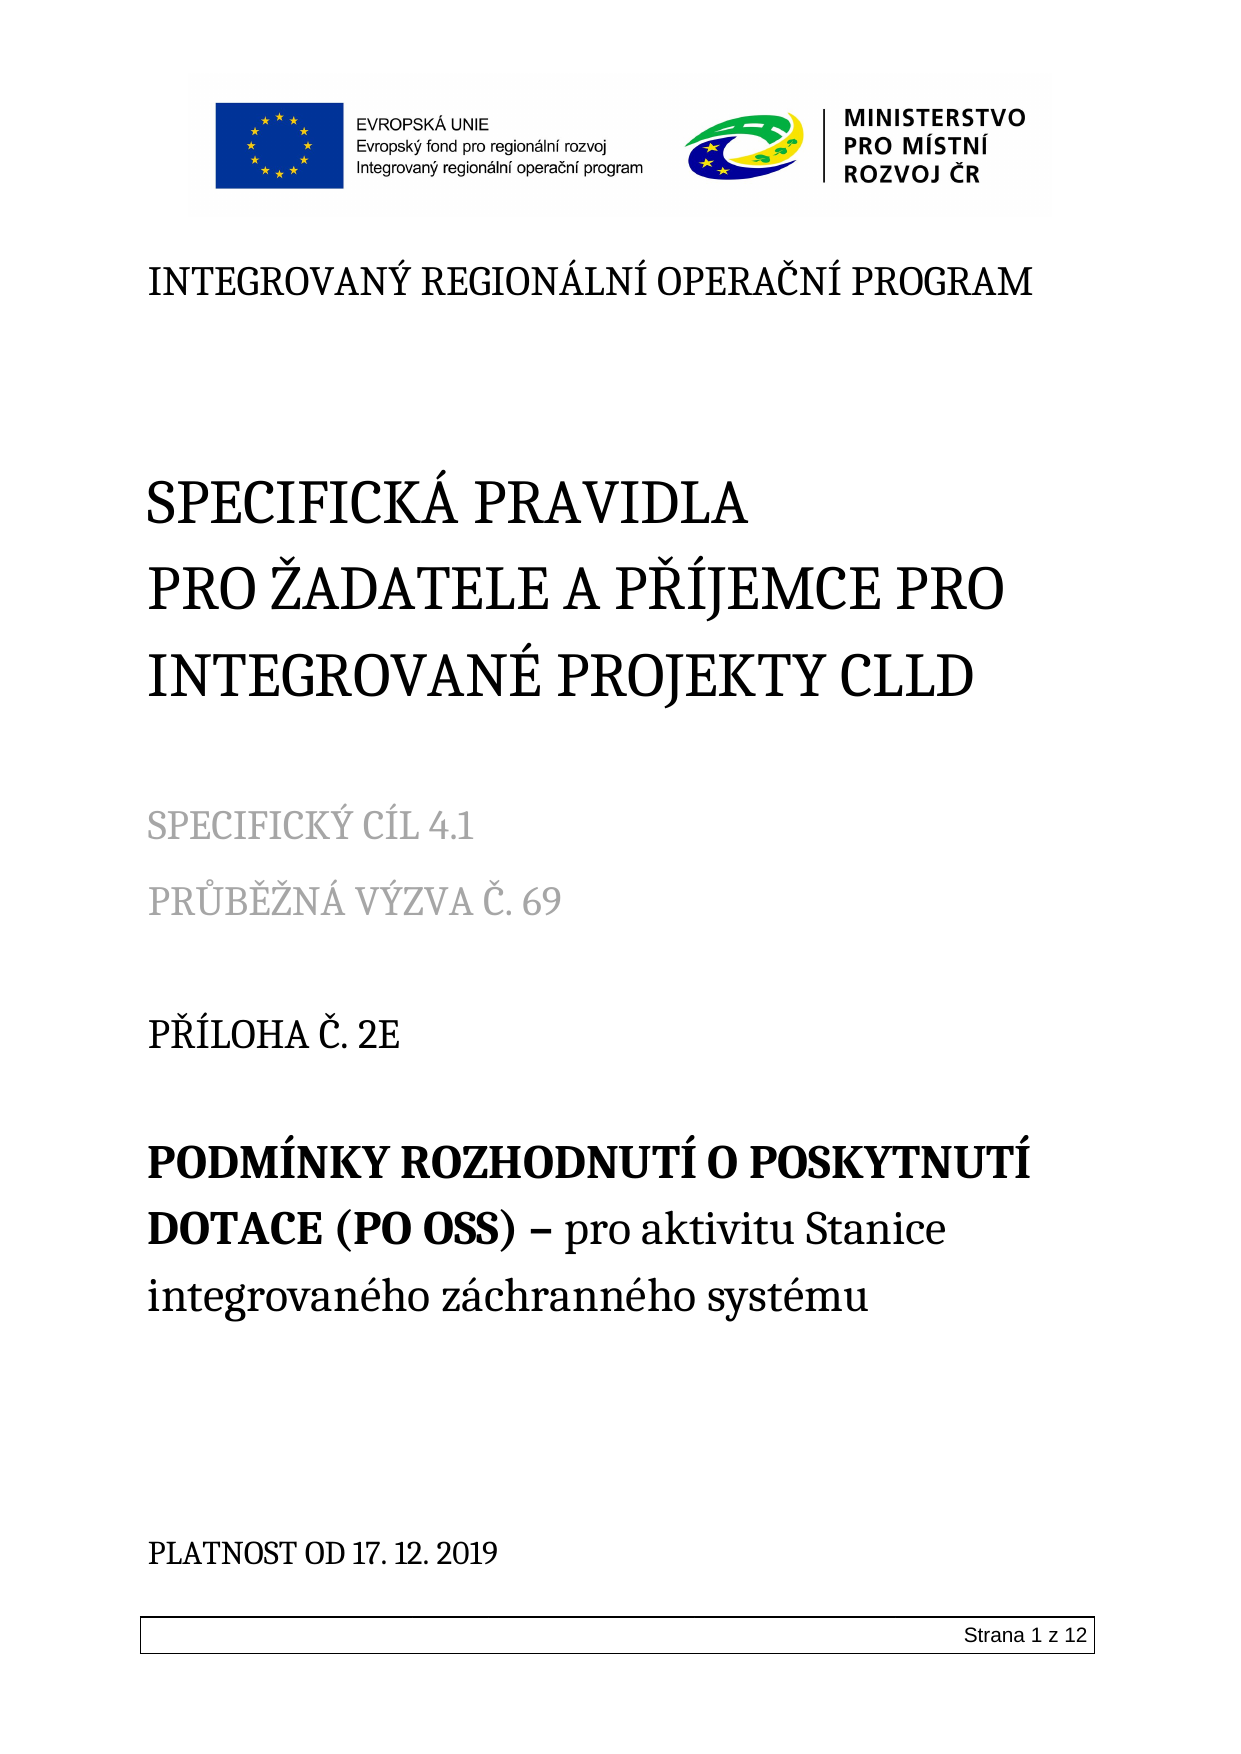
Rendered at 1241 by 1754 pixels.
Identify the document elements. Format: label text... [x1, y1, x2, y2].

text průběžná výzva č. 69 [148, 878, 1092, 926]
text SPECIFICKÝ CÍL 4.1 [148, 802, 1092, 850]
text SPECIFICKÁ PRAVIDLA [148, 467, 1092, 539]
text Podmínky Rozhodnutí o poskytnutí dotace (PO OSS) – pro aktivitu Stanice integrovaného záchranného systému [148, 1135, 1092, 1325]
text pLATNOST OD 17. 12. 2019 [148, 1534, 1092, 1573]
text PRO ŽADATELE A PŘÍJEMCE pro INTEGROVANé PROJEKTy clld [148, 553, 1092, 712]
picture [187, 73, 1053, 217]
text PŘÍLOHA Č. 2E [148, 1011, 1092, 1059]
text INTEGROVANÝ REGIONÁLNÍ OPERAČNÍ PROGRAM [148, 258, 1092, 306]
